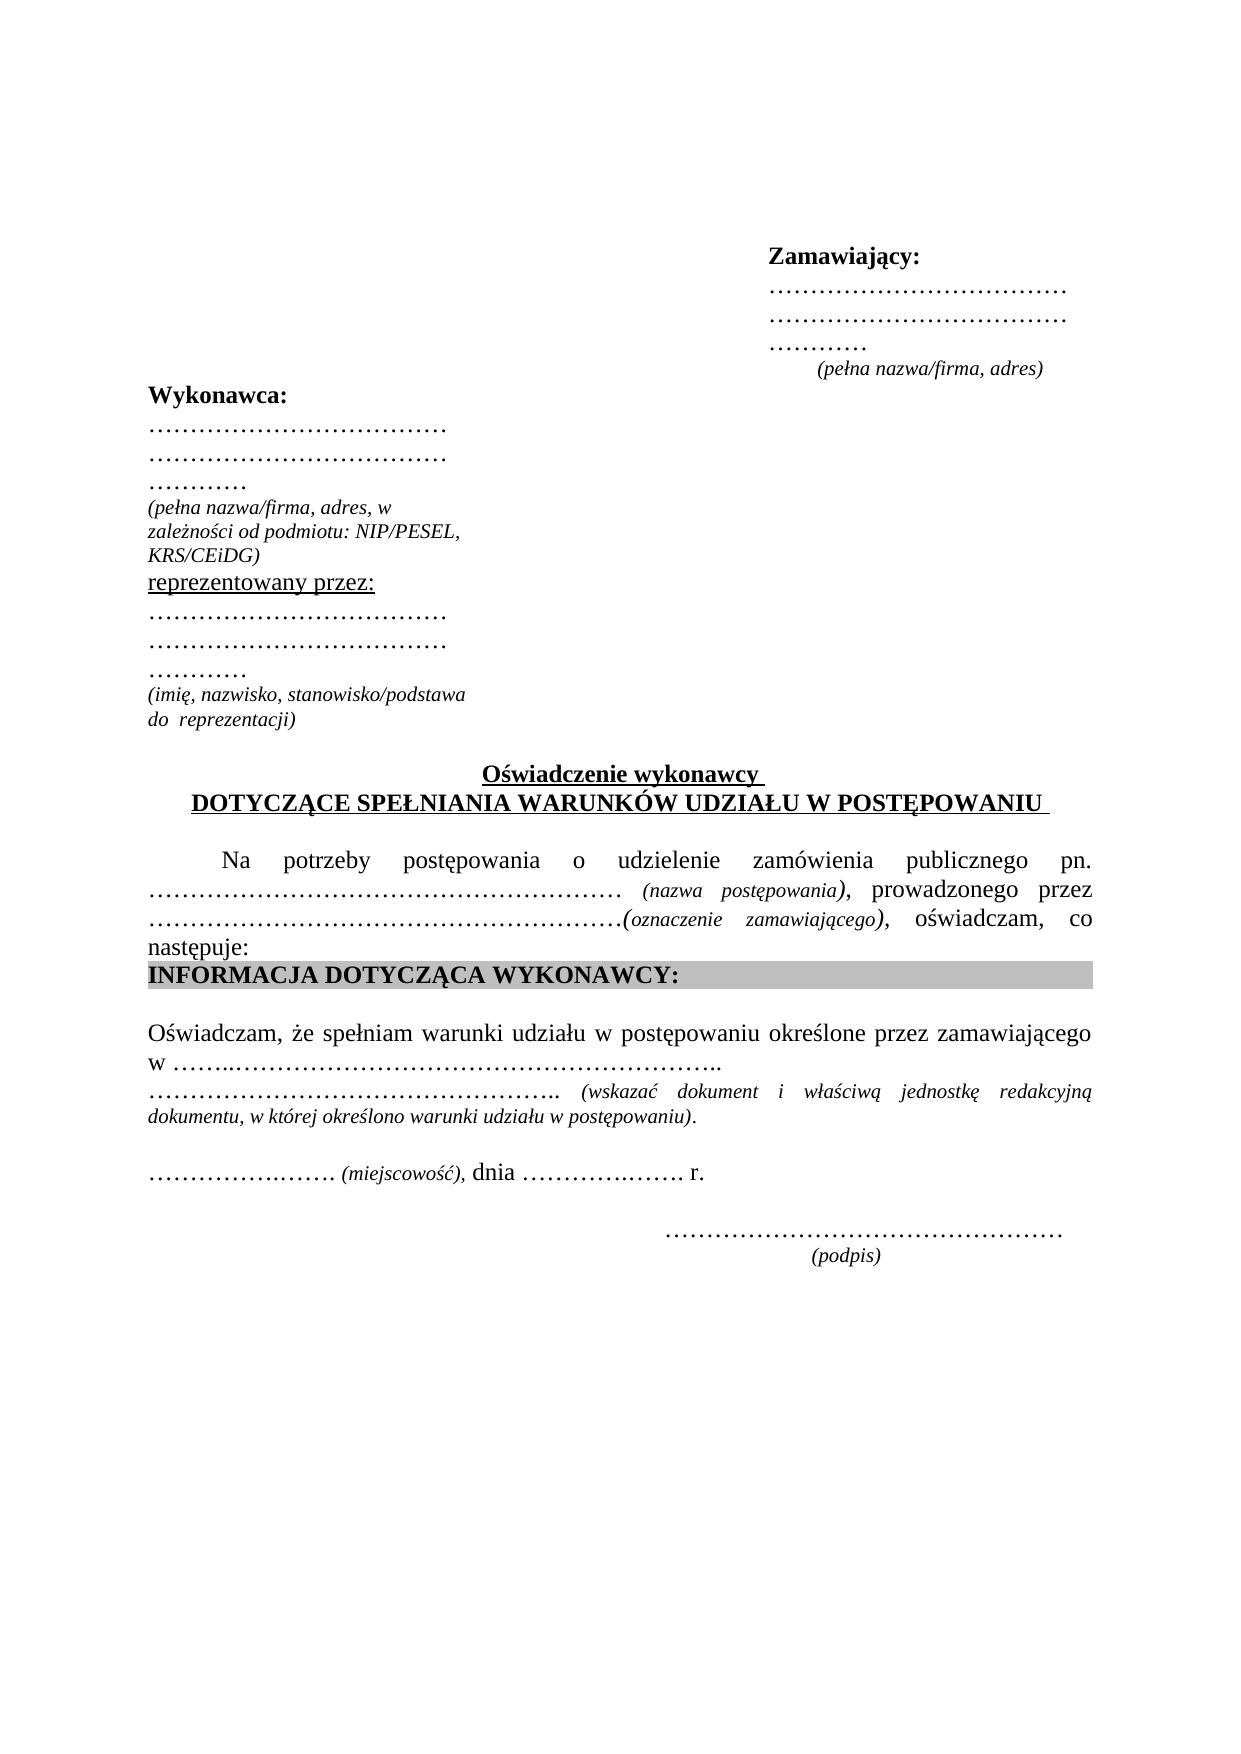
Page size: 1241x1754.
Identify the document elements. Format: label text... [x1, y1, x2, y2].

text Wykonawca: [148, 380, 1093, 409]
text (podpis) [738, 1243, 1093, 1267]
text DOTYCZĄCE SPEŁNIANIA WARUNKÓW UDZIAŁU W POSTĘPOWANIU [148, 788, 1093, 846]
text ………………………………………………………………………… [768, 270, 1093, 356]
text ………………………………………… [148, 1214, 1093, 1243]
text ………………………………………………………………………… [148, 596, 472, 682]
text (pełna nazwa/firma, adres) [768, 356, 1093, 380]
text ………………………………………………………………………… [148, 409, 472, 495]
text (pełna nazwa/firma, adres, w zależności od podmiotu: NIP/PESEL, KRS/CEiDG) [148, 495, 472, 567]
text (imię, nazwisko, stanowisko/podstawa do reprezentacji) [148, 682, 472, 731]
text INFORMACJA DOTYCZĄCA WYKONAWCY: [148, 961, 1093, 989]
text Na potrzeby postępowania o udzielenie zamówienia publicznego pn. ………………………………………………… (nazwa postępowania), prowadzonego przez …………………………………………………(oznaczenie zamawiającego), oświadczam, co następuje: [148, 846, 1093, 961]
text Oświadczam, że spełniam warunki udziału w postępowaniu określone przez zamawiającego w ……..…………………………………………………..………………………………………….. (wskazać dokument i właściwą jednostkę redakcyjną dokumentu, w której określono warunki udziału w postępowaniu). [148, 1018, 1093, 1128]
text Zamawiający: [694, 241, 1093, 270]
text Oświadczenie wykonawcy [148, 759, 1093, 788]
text …………….……. (miejscowość), dnia ………….……. r. [148, 1157, 1093, 1186]
text reprezentowany przez: [148, 567, 1093, 596]
